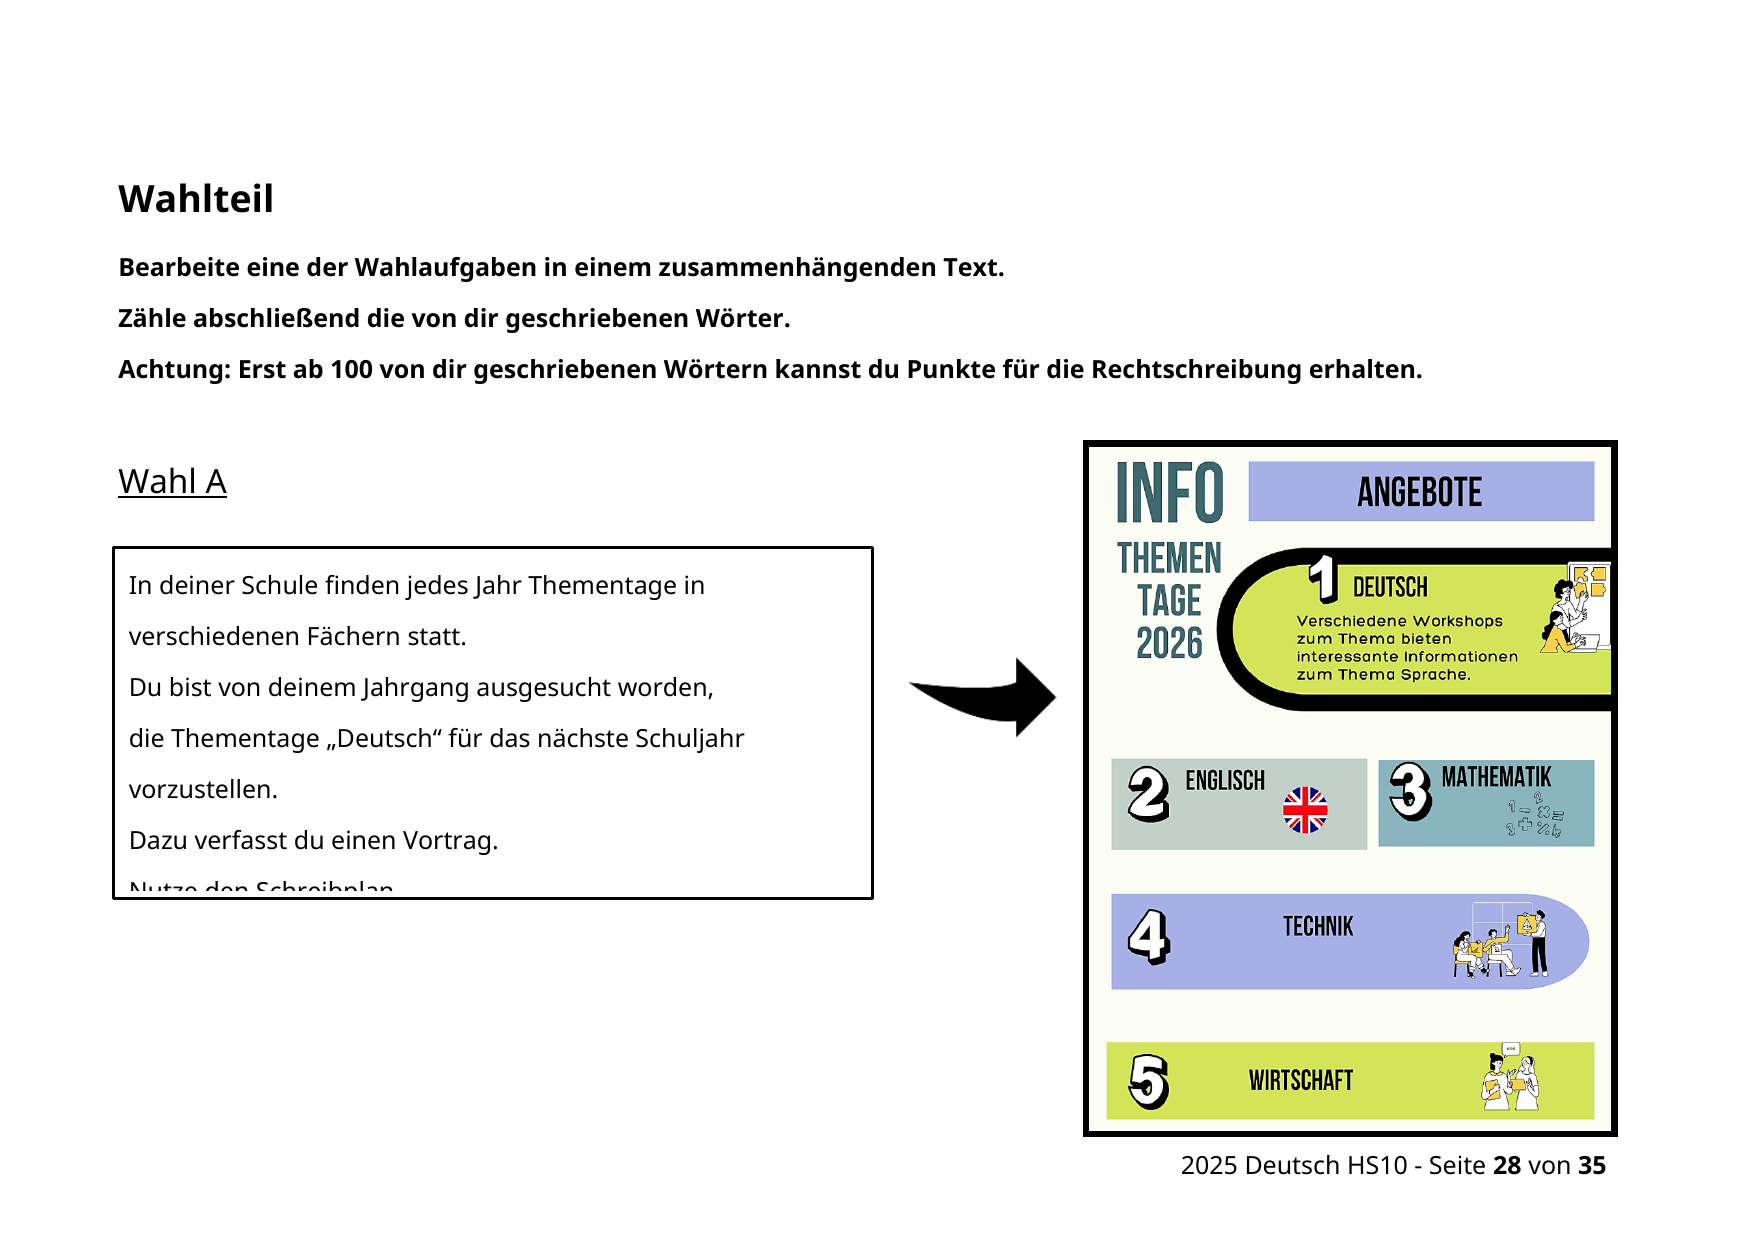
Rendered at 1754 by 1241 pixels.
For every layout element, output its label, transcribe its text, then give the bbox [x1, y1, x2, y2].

subtitle Wahlteil [118, 173, 1606, 224]
text Achtung: Erst ab 100 von dir geschriebenen Wörtern kannst du Punkte für die Rechtschreibung erhalten. [118, 351, 1606, 385]
picture [902, 617, 1063, 778]
text Bearbeite eine der Wahlaufgaben in einem zusammenhängenden Text. Zähle abschließend die von dir geschriebenen Wörter. [118, 249, 1606, 334]
picture [1089, 447, 1611, 1131]
subtitle Wahl A [118, 457, 1083, 503]
